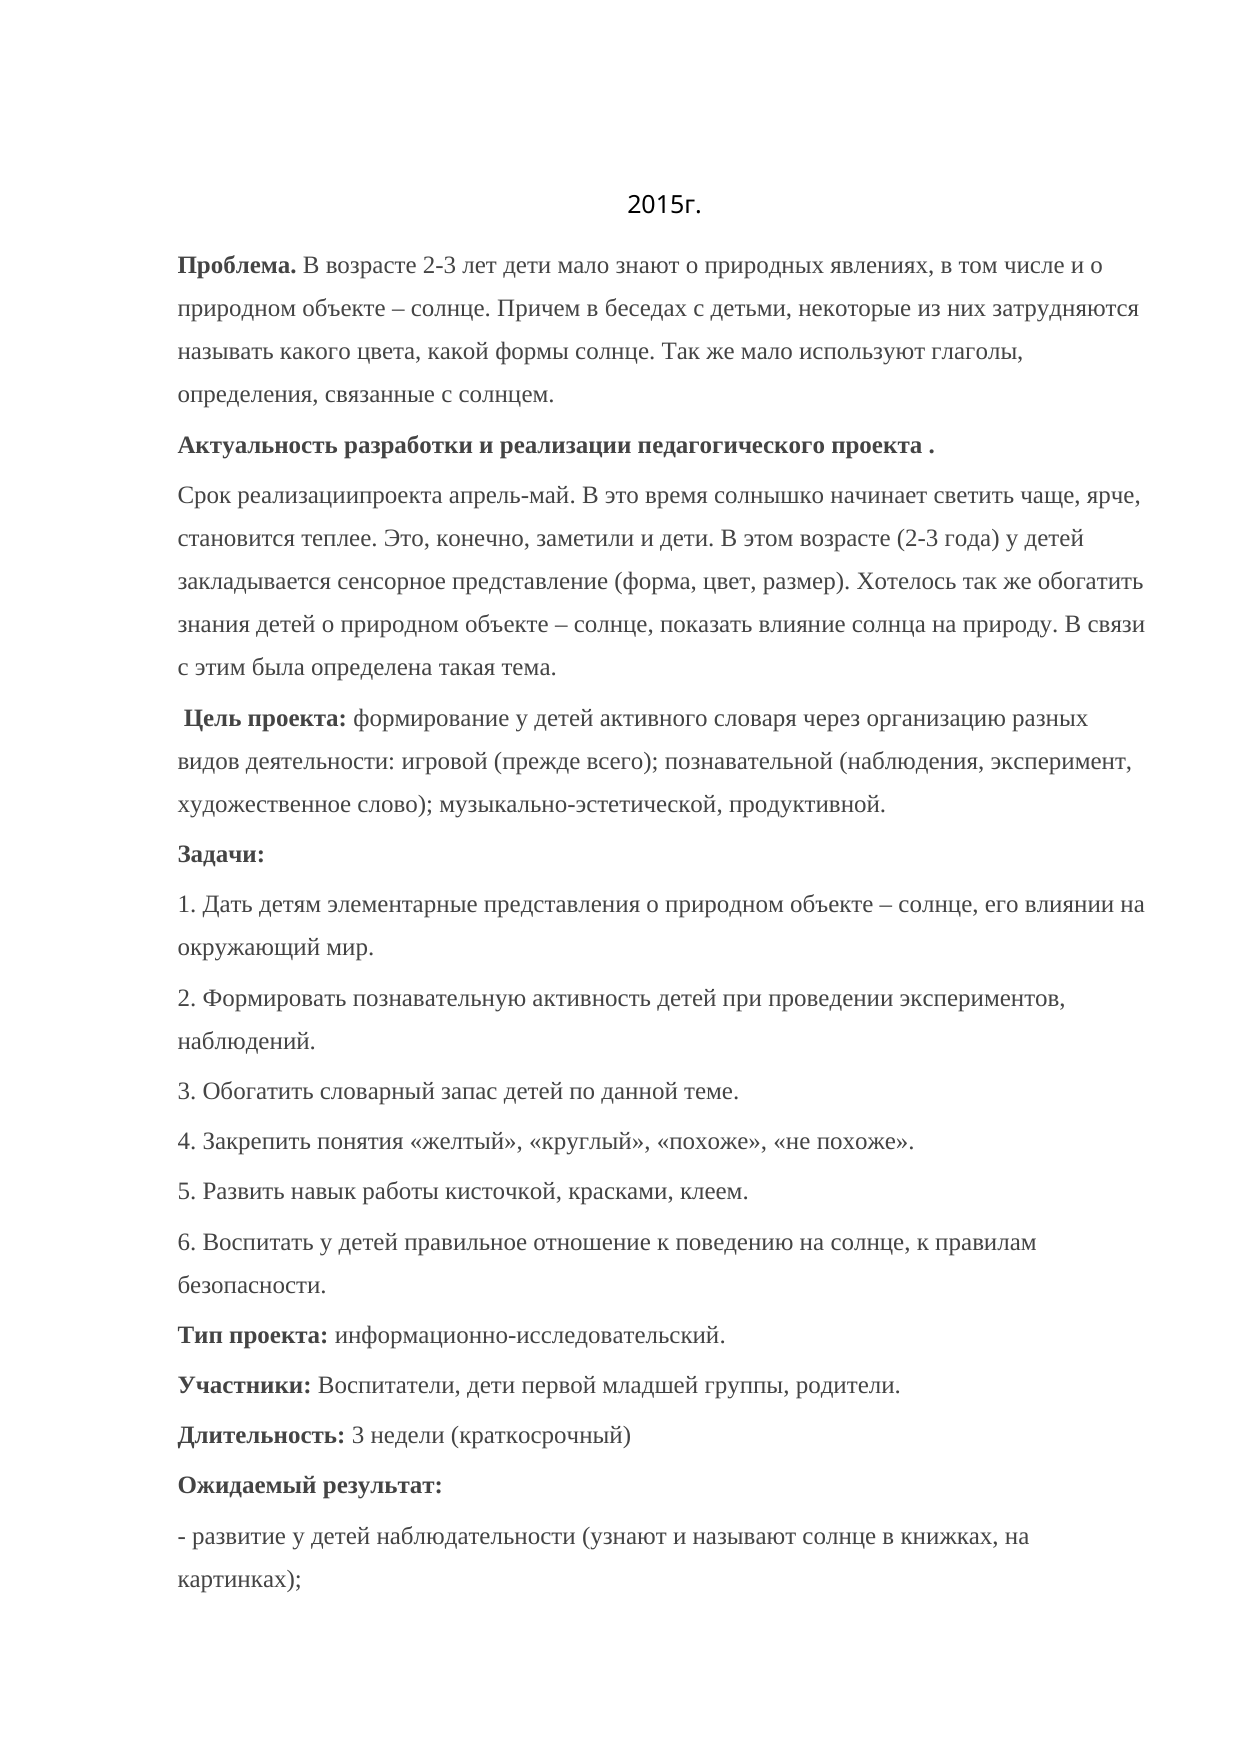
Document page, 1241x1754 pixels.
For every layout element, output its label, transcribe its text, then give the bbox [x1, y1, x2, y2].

text Участники: Воспитатели, дети первой младшей группы, родители. [177, 1370, 1152, 1399]
text 1. Дать детям элементарные представления о природном объекте – солнце, его влиянии на окружающий мир. [177, 889, 1152, 961]
text 3. Обогатить словарный запас детей по данной теме. [177, 1076, 1152, 1105]
text 4. Закрепить понятия «желтый», «круглый», «похоже», «не похоже». [177, 1126, 1152, 1155]
text Задачи: [177, 839, 1152, 868]
text Срок реализациипроекта апрель-май. В это время солнышко начинает светить чаще, ярче, становится теплее. Это, конечно, заметили и дети. В этом возрасте (2-3 года) у детей закладывается сенсорное представление (форма, цвет, размер). Хотелось так же обогатить знания детей о природном объекте – солнце, показать влияние солнца на природу. В связи с этим была определена такая тема. [177, 480, 1152, 681]
text Длительность: 3 недели (краткосрочный) [177, 1420, 1152, 1449]
text 6. Воспитать у детей правильное отношение к поведению на солнце, к правилам безопасности. [177, 1227, 1152, 1298]
text - развитие у детей наблюдательности (узнают и называют солнце в книжках, на картинках); [177, 1521, 1152, 1593]
text Актуальность разработки и реализации педагогического проекта . [177, 430, 1152, 458]
text Тип проекта: информационно-исследовательский. [177, 1320, 1152, 1349]
text Проблема. В возрасте 2-3 лет дети мало знают о природных явлениях, в том числе и о природном объекте – солнце. Причем в беседах с детьми, некоторые из них затрудняются называть какого цвета, какой формы солнце. Так же мало используют глаголы, определения, связанные с солнцем. [177, 250, 1152, 408]
text Ожидаемый результат: [177, 1471, 1152, 1499]
text 2015г. [177, 187, 1152, 221]
text 5. Развить навык работы кисточкой, красками, клеем. [177, 1176, 1152, 1205]
text 2. Формировать познавательную активность детей при проведении экспериментов, наблюдений. [177, 983, 1152, 1054]
text Цель проекта: формирование у детей активного словаря через организацию разных видов деятельности: игровой (прежде всего); познавательной (наблюдения, эксперимент, художественное слово); музыкально-эстетической, продуктивной. [177, 703, 1152, 818]
